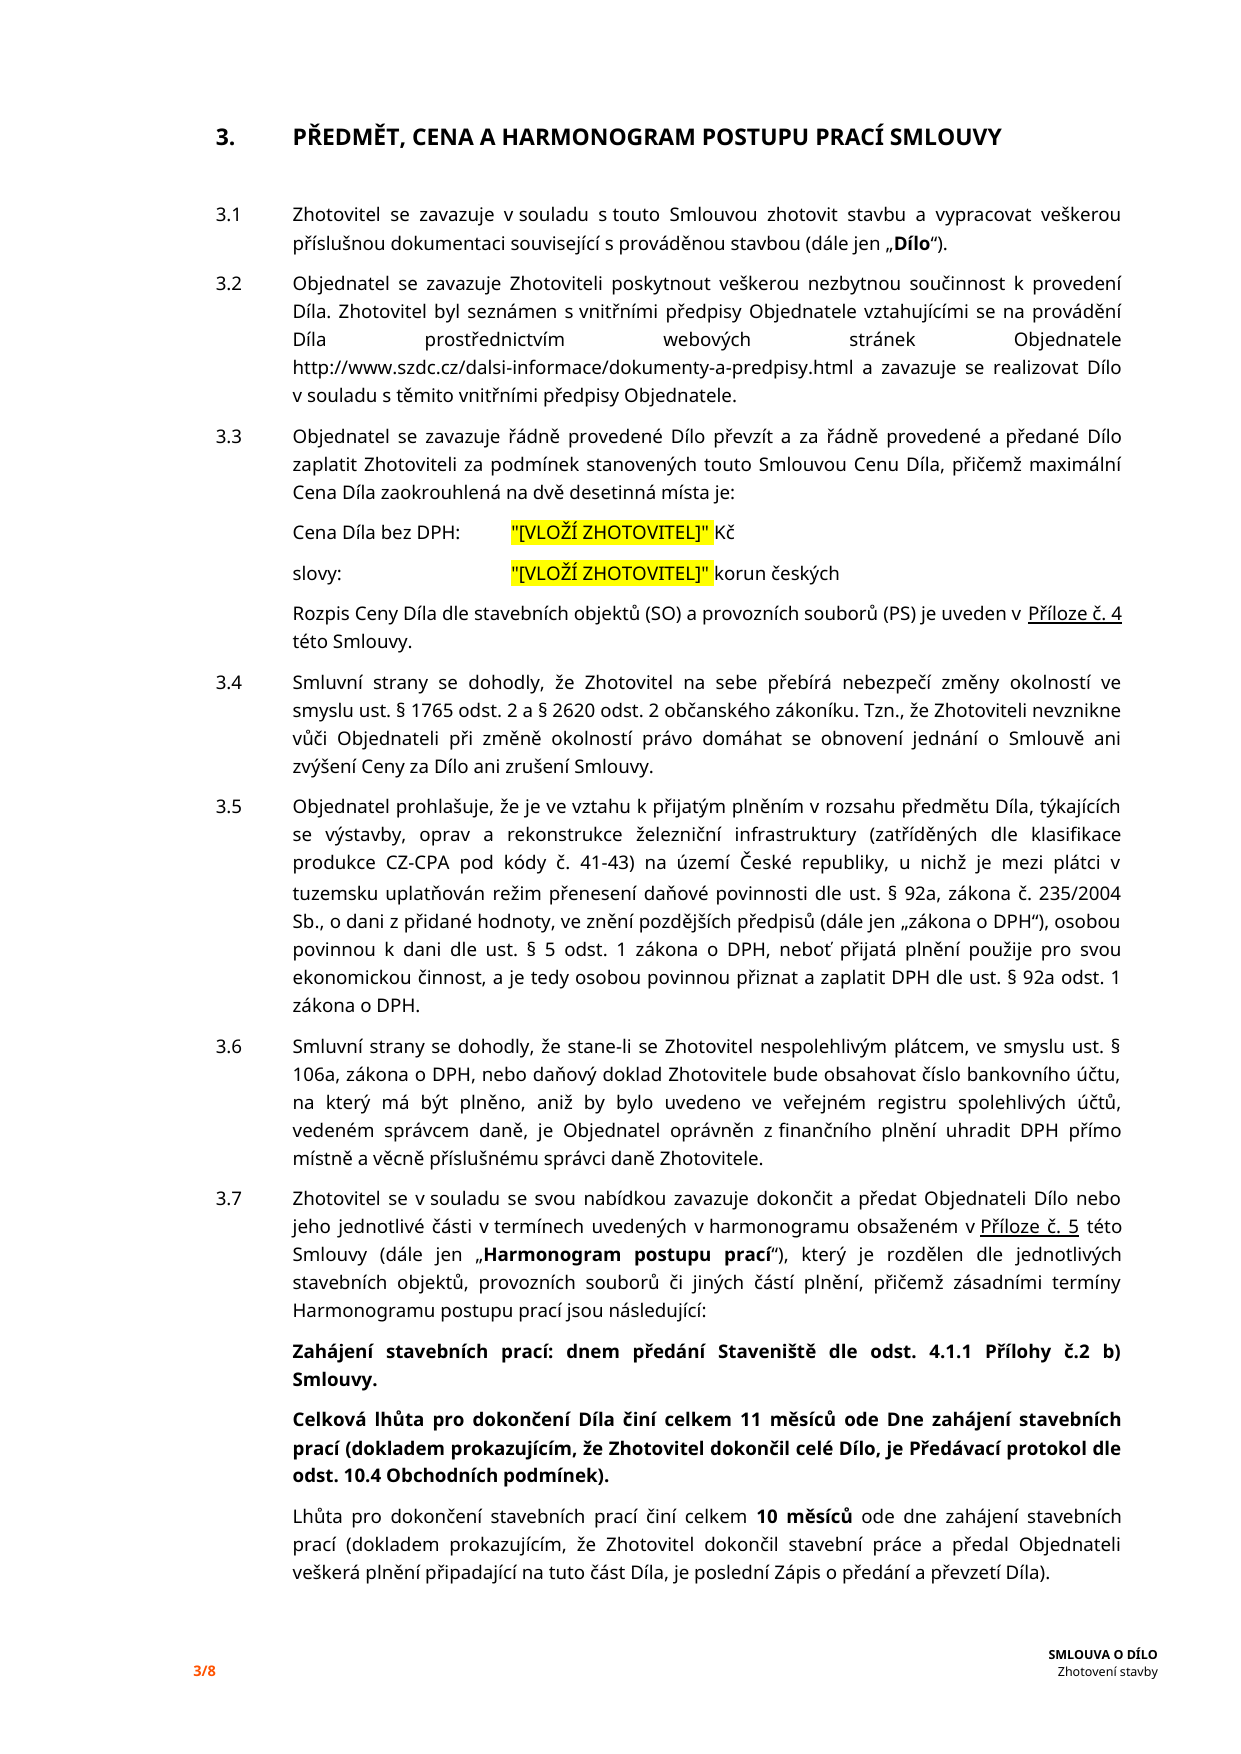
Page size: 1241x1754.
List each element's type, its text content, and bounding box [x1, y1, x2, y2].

text Objednatel prohlašuje, že je ve vztahu k přijatým plněním v rozsahu předmětu Díla, týkajících se výstavby, oprav a rekonstrukce železniční infrastruktury (zatříděných dle klasifikace produkce CZ-CPA pod kódy č. 41-43) na území České republiky, u nichž je mezi plátci v tuzemsku uplatňován režim přenesení daňové povinnosti dle ust. § 92a, zákona č. 235/2004 Sb., o dani z přidané hodnoty, ve znění pozdějších předpisů (dále jen „zákona o DPH“), osobou povinnou k dani dle ust. § 5 odst. 1 zákona o DPH, neboť přijatá plnění použije pro svou ekonomickou činnost, a je tedy osobou povinnou přiznat a zaplatit DPH dle ust. § 92a odst. 1 zákona o DPH. [216, 794, 1122, 1018]
text PŘEDMĚT, CENA A HARMONOGRAM POSTUPU PRACÍ SMLOUVY [216, 121, 1122, 152]
text Smluvní strany se dohodly, že stane-li se Zhotovitel nespolehlivým plátcem, ve smyslu ust. § 106a, zákona o DPH, nebo daňový doklad Zhotovitele bude obsahovat číslo bankovního účtu, na který má být plněno, aniž by bylo uvedeno ve veřejném registru spolehlivých účtů, vedeném správcem daně, je Objednatel oprávněn z finančního plnění uhradit DPH přímo místně a věcně příslušnému správci daně Zhotovitele. [216, 1033, 1122, 1171]
text Objednatel se zavazuje řádně provedené Dílo převzít a za řádně provedené a předané Dílo zaplatit Zhotoviteli za podmínek stanovených touto Smlouvou Cenu Díla, přičemž maximální Cena Díla zaokrouhlená na dvě desetinná místa je: [216, 423, 1122, 504]
text Zahájení stavebních prací: dnem předání Staveniště dle odst. 4.1.1 Přílohy č.2 b) Smlouvy. [292, 1338, 1122, 1392]
text Smluvní strany se dohodly, že Zhotovitel na sebe přebírá nebezpečí změny okolností ve smyslu ust. § 1765 odst. 2 a § 2620 odst. 2 občanského zákoníku. Tzn., že Zhotoviteli nevznikne vůči Objednateli při změně okolností právo domáhat se obnovení jednání o Smlouvě ani zvýšení Ceny za Dílo ani zrušení Smlouvy. [216, 669, 1122, 779]
text Cena Díla bez DPH: Kč [292, 519, 1122, 545]
text Rozpis Ceny Díla dle stavebních objektů (SO) a provozních souborů (PS) je uveden v Příloze č. 4 této Smlouvy. [292, 601, 1122, 654]
text Zhotovitel se v souladu se svou nabídkou zavazuje dokončit a předat Objednateli Dílo nebo jeho jednotlivé části v termínech uvedených v harmonogramu obsaženém v Příloze č. 5 této Smlouvy (dále jen „Harmonogram postupu prací“), který je rozdělen dle jednotlivých stavebních objektů, provozních souborů či jiných částí plnění, přičemž zásadními termíny Harmonogramu postupu prací jsou následující: [216, 1186, 1122, 1323]
text Objednatel se zavazuje Zhotoviteli poskytnout veškerou nezbytnou součinnost k provedení Díla. Zhotovitel byl seznámen s vnitřními předpisy Objednatele vztahujícími se na provádění Díla prostřednictvím webových stránek Objednatele http://www.szdc.cz/dalsi-informace/dokumenty-a-predpisy.html a zavazuje se realizovat Dílo v souladu s těmito vnitřními předpisy Objednatele. [216, 270, 1122, 408]
text slovy: korun českých [714, 560, 1122, 586]
text Zhotovitel se zavazuje v souladu s touto Smlouvou zhotovit stavbu a vypracovat veškerou příslušnou dokumentaci související s prováděnou stavbou (dále jen „Dílo“). [216, 202, 1122, 255]
text Celková lhůta pro dokončení Díla činí celkem 11 měsíců ode Dne zahájení stavebních prací (dokladem prokazujícím, že Zhotovitel dokončil celé Dílo, je Předávací protokol dle odst. 10.4 Obchodních podmínek). [292, 1407, 1122, 1488]
text Lhůta pro dokončení stavebních prací činí celkem 10 měsíců ode dne zahájení stavebních prací (dokladem prokazujícím, že Zhotovitel dokončil stavební práce a předal Objednateli veškerá plnění připadající na tuto část Díla, je poslední Zápis o předání a převzetí Díla). [292, 1503, 1122, 1585]
text slovy: korun českých [292, 560, 511, 586]
